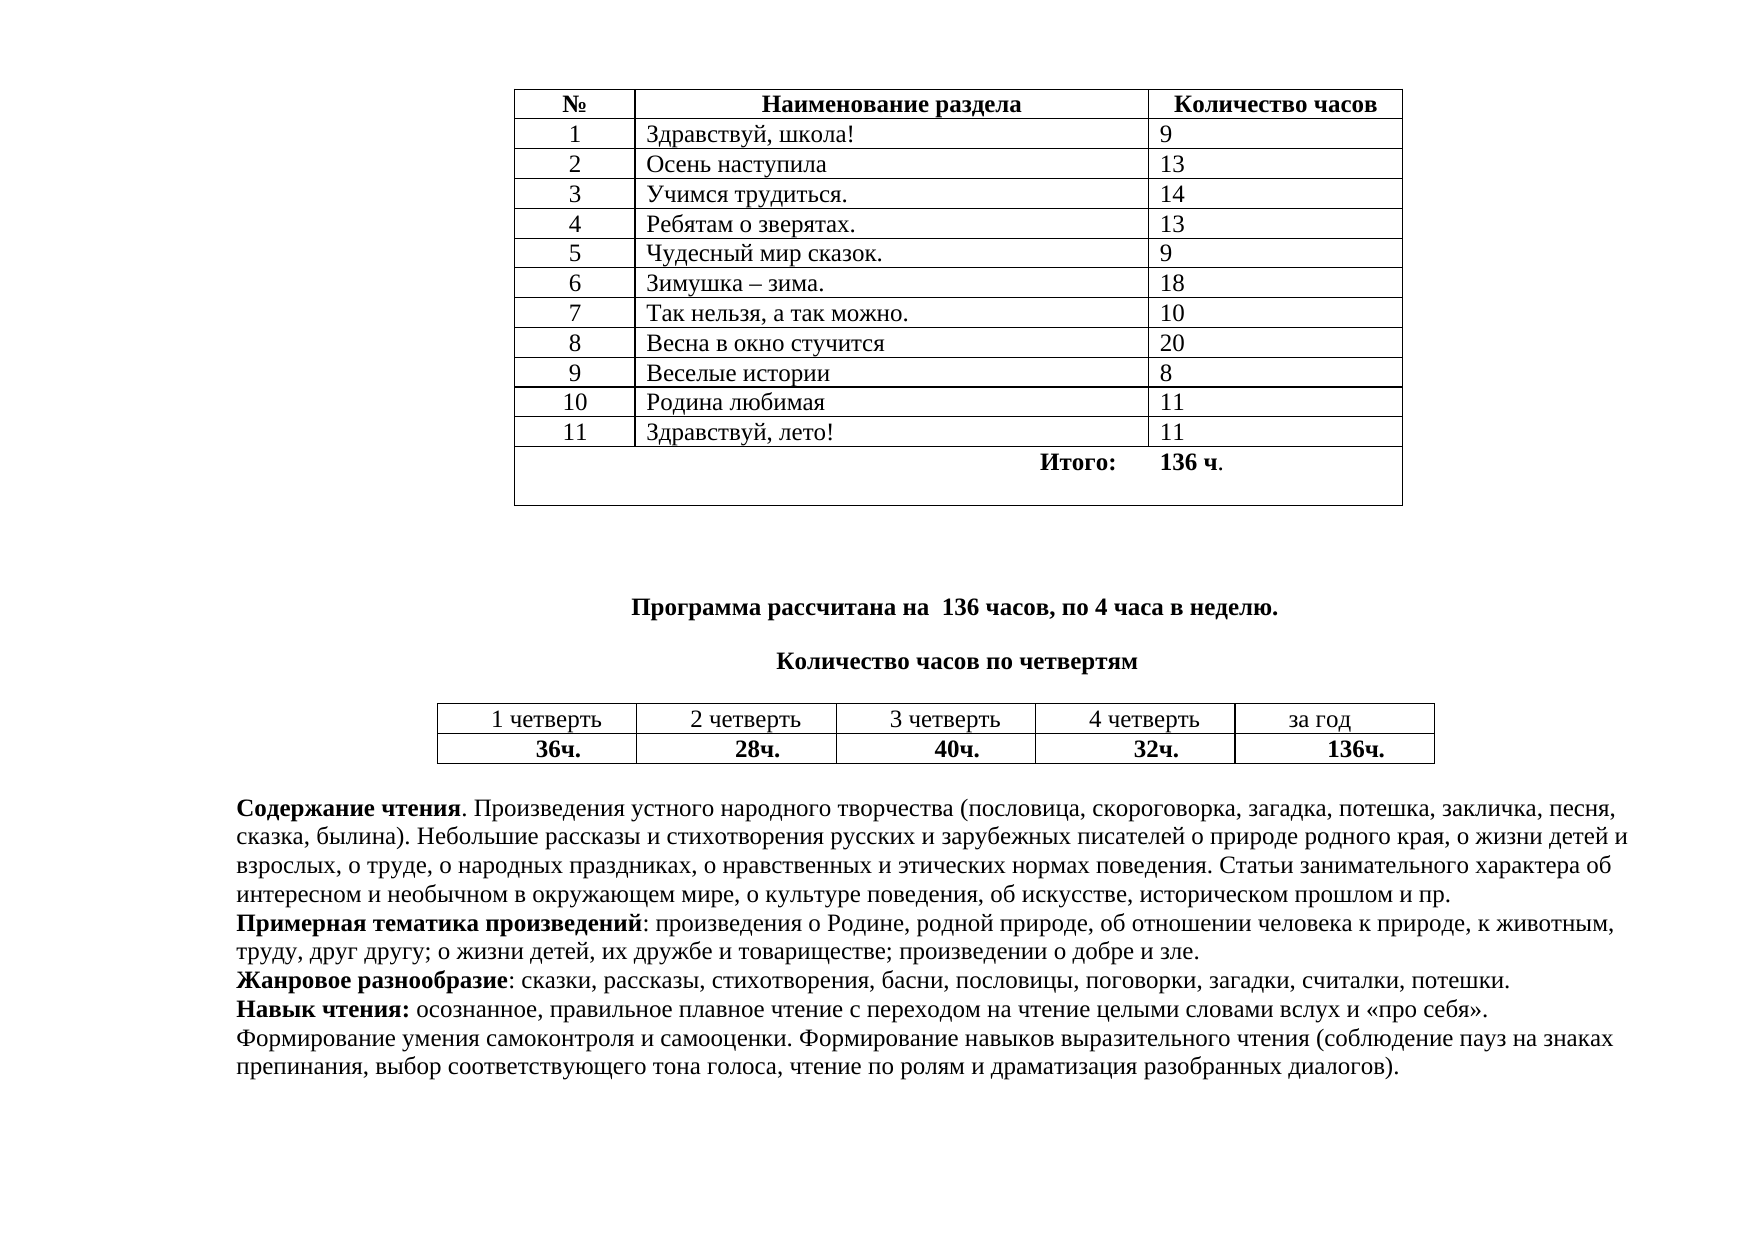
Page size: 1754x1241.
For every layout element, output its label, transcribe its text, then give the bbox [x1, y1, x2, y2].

table_cell 9 [1149, 119, 1402, 148]
table_header Наименование раздела [636, 90, 1148, 118]
table_cell 40ч. [837, 734, 1035, 763]
table_cell 2 [515, 149, 634, 178]
table_header 1 четверть [438, 704, 636, 733]
table_cell 3 [515, 179, 634, 208]
table_cell 13 [1149, 149, 1402, 178]
text Программа рассчитана на 136 часов, по 4 часа в неделю. [274, 592, 1636, 621]
text Количество часов по четвертям [278, 646, 1636, 674]
table_header 3 четверть [837, 704, 1035, 733]
table_cell 4 [515, 209, 634, 237]
table_cell 10 [515, 388, 634, 416]
table_header № [515, 90, 634, 118]
table_cell 8 [1149, 358, 1402, 386]
table_cell 10 [1149, 298, 1402, 327]
table_cell 6 [515, 268, 634, 297]
table_cell Родина любимая [636, 388, 1148, 416]
table_cell 28ч. [637, 734, 836, 763]
table_cell Чудесный мир сказок. [636, 239, 1148, 267]
table_cell Здравствуй, школа! [636, 119, 1148, 148]
table_cell 8 [515, 328, 634, 357]
table_cell 5 [515, 239, 634, 267]
table_cell Учимся трудиться. [636, 179, 1148, 208]
table_cell Осень наступила [636, 149, 1148, 178]
table_cell Зимушка – зима. [636, 268, 1148, 297]
table_cell 136 ч. [1148, 447, 1402, 504]
table_cell Весна в окно стучится [636, 328, 1148, 357]
table_cell 18 [1149, 268, 1402, 297]
table_cell 36ч. [438, 734, 636, 763]
table_cell Так нельзя, а так можно. [636, 298, 1148, 327]
table_cell 9 [515, 358, 634, 386]
table_header 4 четверть [1036, 704, 1234, 733]
table_cell 11 [515, 417, 634, 446]
text Навык чтения: осознанное, правильное плавное чтение с переходом на чтение целыми словами вслух и «про себя». Формирование умения самоконтроля и самооценки. Формирование навыков выразительного чтения (соблюдение пауз на знаках препинания, выбор соответствующего тона голоса, чтение по ролям и драматизация разобранных диалогов). [236, 994, 1636, 1080]
table_cell 11 [1149, 388, 1402, 416]
table_cell Здравствуй, лето! [636, 417, 1148, 446]
table_header 2 четверть [637, 704, 836, 733]
table_header за год [1236, 704, 1434, 733]
table_cell 9 [1149, 239, 1402, 267]
table_header Количество часов [1149, 90, 1402, 118]
table_cell [515, 447, 635, 504]
table_cell Итого: [635, 447, 1148, 504]
table_cell 136ч. [1236, 734, 1434, 763]
table_cell 7 [515, 298, 634, 327]
table_cell Ребятам о зверятах. [636, 209, 1148, 237]
table_cell 11 [1149, 417, 1402, 446]
table_cell 13 [1149, 209, 1402, 237]
text Содержание чтения. Произведения устного народного творчества (пословица, скороговорка, загадка, потешка, закличка, песня, сказка, былина). Небольшие рассказы и стихотворения русских и зарубежных писателей о природе родного края, о жизни детей и взрослых, о труде, о народных праздниках, о нравственных и этических нормах поведения. Статьи занимательного характера об интересном и необычном в окружающем мире, о культуре поведения, об искусстве, историческом прошлом и пр. [236, 793, 1636, 908]
table_cell Веселые истории [636, 358, 1148, 386]
text Примерная тематика произведений: произведения о Родине, родной природе, об отношении человека к природе, к животным, труду, друг другу; о жизни детей, их дружбе и товариществе; произведении о добре и зле. [236, 908, 1636, 965]
table_cell 1 [515, 119, 634, 148]
table_cell 32ч. [1036, 734, 1234, 763]
table_cell 20 [1149, 328, 1402, 357]
text Жанровое разнообразие: сказки, рассказы, стихотворения, басни, пословицы, поговорки, загадки, считалки, потешки. [236, 965, 1636, 994]
table_cell 14 [1149, 179, 1402, 208]
